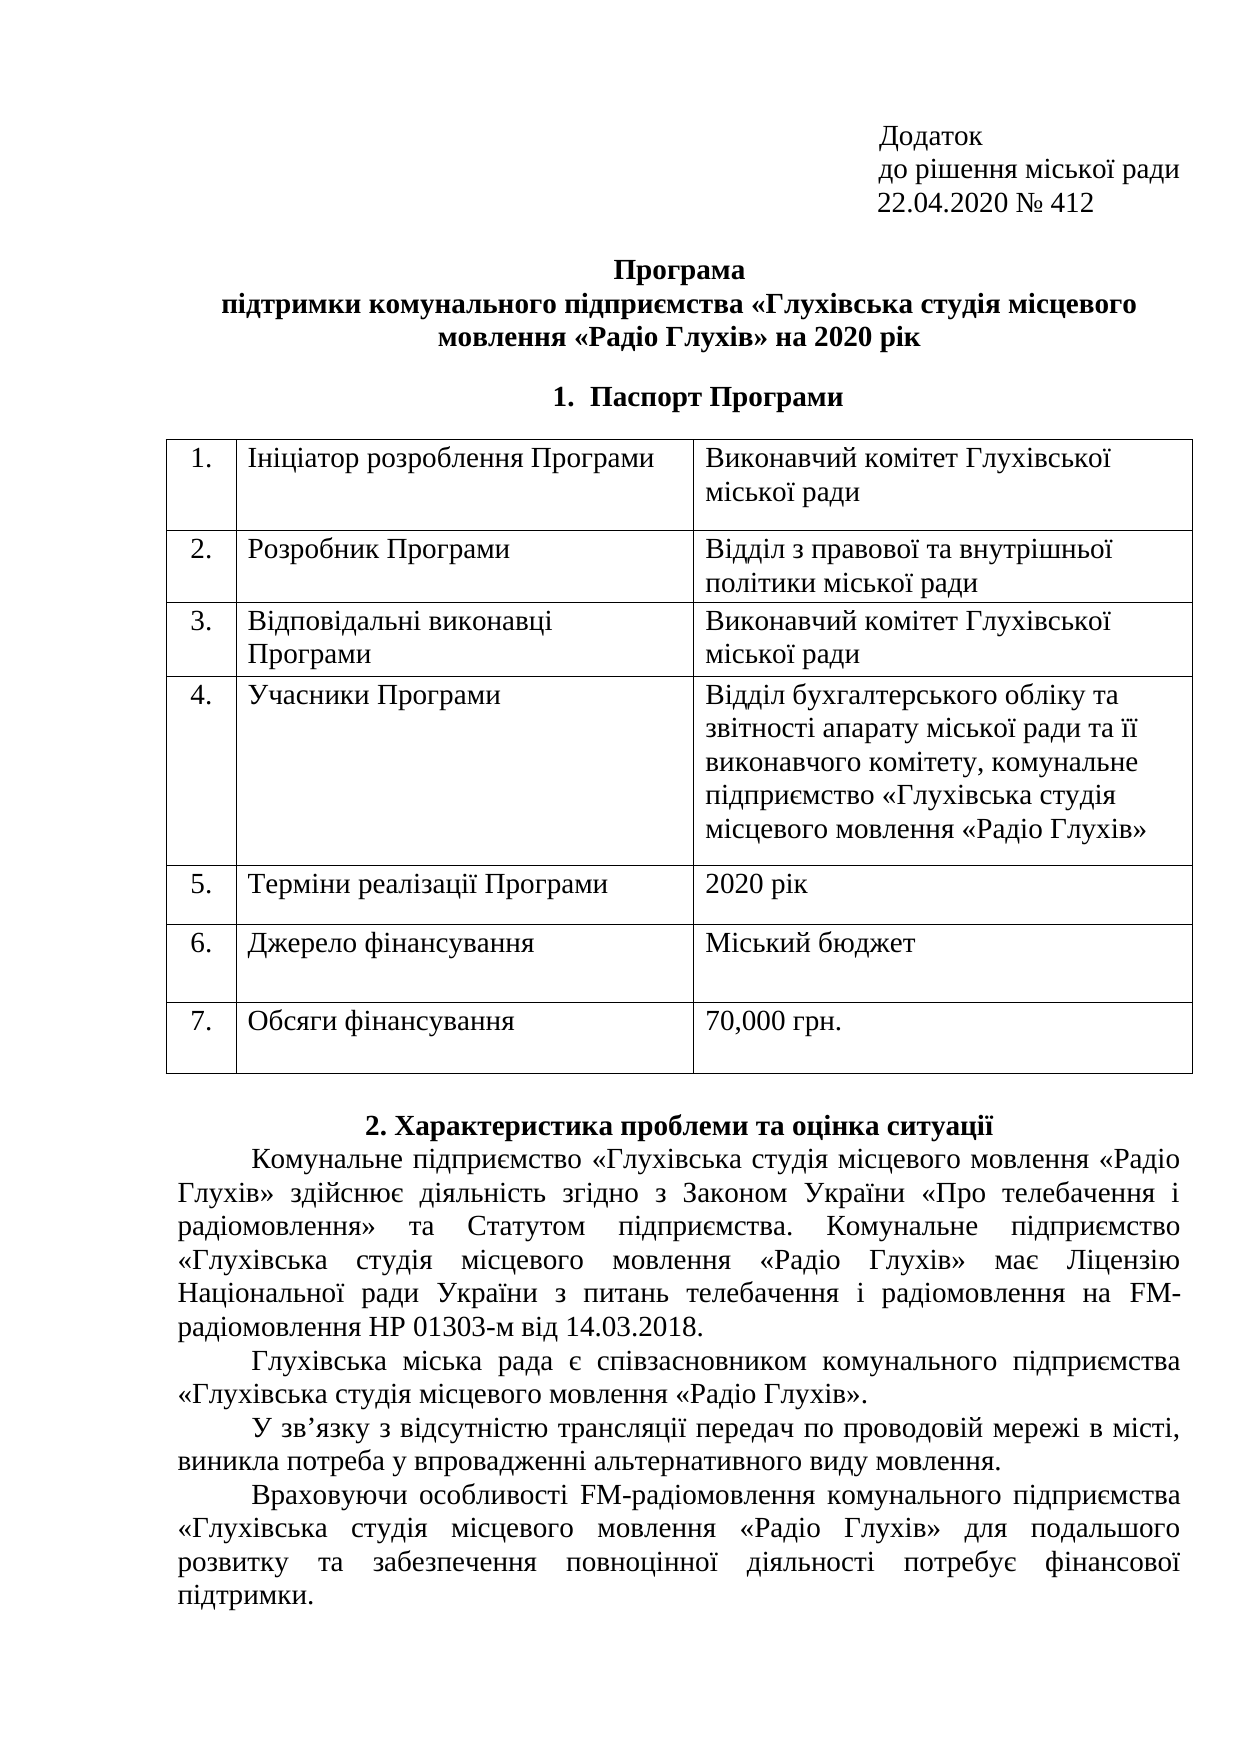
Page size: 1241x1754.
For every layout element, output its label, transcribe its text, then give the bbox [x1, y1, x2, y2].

table_cell 3. [167, 603, 236, 676]
text Комунальне підприємство «Глухівська студія місцевого мовлення «Радіо Глухів» здійснює діяльність згідно з Законом України «Про телебачення і радіомовлення» та Статутом підприємства. Комунальне підприємство «Глухівська студія місцевого мовлення «Радіо Глухів» має Ліцензію Національної ради України з питань телебачення і радіомовлення на FM-радіомовлення НР 01303-м від 14.03.2018. [177, 1141, 1181, 1343]
table_cell Терміни реалізації Програми [237, 866, 693, 924]
text Програма [177, 252, 1181, 286]
table_cell Учасники Програми [237, 677, 693, 865]
table_cell 2. [167, 531, 236, 602]
table_cell Розробник Програми [237, 531, 693, 602]
table_cell 7. [167, 1003, 236, 1073]
text Враховуючи особливості FM-радіомовлення комунального підприємства «Глухівська студія місцевого мовлення «Радіо Глухів» для подальшого розвитку та забезпечення повноцінної діяльності потребує фінансової підтримки. [177, 1477, 1181, 1611]
table_header Виконавчий комітет Глухівської міської ради [694, 440, 1192, 530]
text У зв’язку з відсутністю трансляції передач по проводовій мережі в місті, виникла потреба у впровадженні альтернативного виду мовлення. [177, 1410, 1181, 1477]
table_cell 5. [167, 866, 236, 924]
list Паспорт Програми [215, 379, 1181, 413]
table_cell Відділ бухгалтерського обліку та звітності апарату міської ради та її виконавчого комітету, комунальне підприємство «Глухівська студія місцевого мовлення «Радіо Глухів» [694, 677, 1192, 865]
table_cell 6. [167, 925, 236, 1002]
table_cell Відповідальні виконавці Програми [237, 603, 693, 676]
table_cell Відділ з правової та внутрішньої політики міської ради [694, 531, 1192, 602]
table_cell Обсяги фінансування [237, 1003, 693, 1073]
table_cell 70,000 грн. [694, 1003, 1192, 1073]
table_cell Виконавчий комітет Глухівської міської ради [694, 603, 1192, 676]
text підтримки комунального підприємства «Глухівська студія місцевого мовлення «Радіо Глухів» на 2020 рік [177, 286, 1181, 353]
text до рішення міської ради [177, 152, 1181, 185]
text 22.04.2020 № 412 [177, 185, 1181, 219]
table_cell 4. [167, 677, 236, 865]
table_header 1. [167, 440, 236, 530]
table_cell Джерело фінансування [237, 925, 693, 1002]
table_header Ініціатор розроблення Програми [237, 440, 693, 530]
table_cell Міський бюджет [694, 925, 1192, 1002]
text Додаток [177, 118, 1181, 152]
table_cell 2020 рік [694, 866, 1192, 924]
text Глухівська міська рада є співзасновником комунального підприємства «Глухівська студія місцевого мовлення «Радіо Глухів». [177, 1343, 1181, 1410]
text 2. Характеристика проблеми та оцінка ситуації [177, 1108, 1181, 1141]
